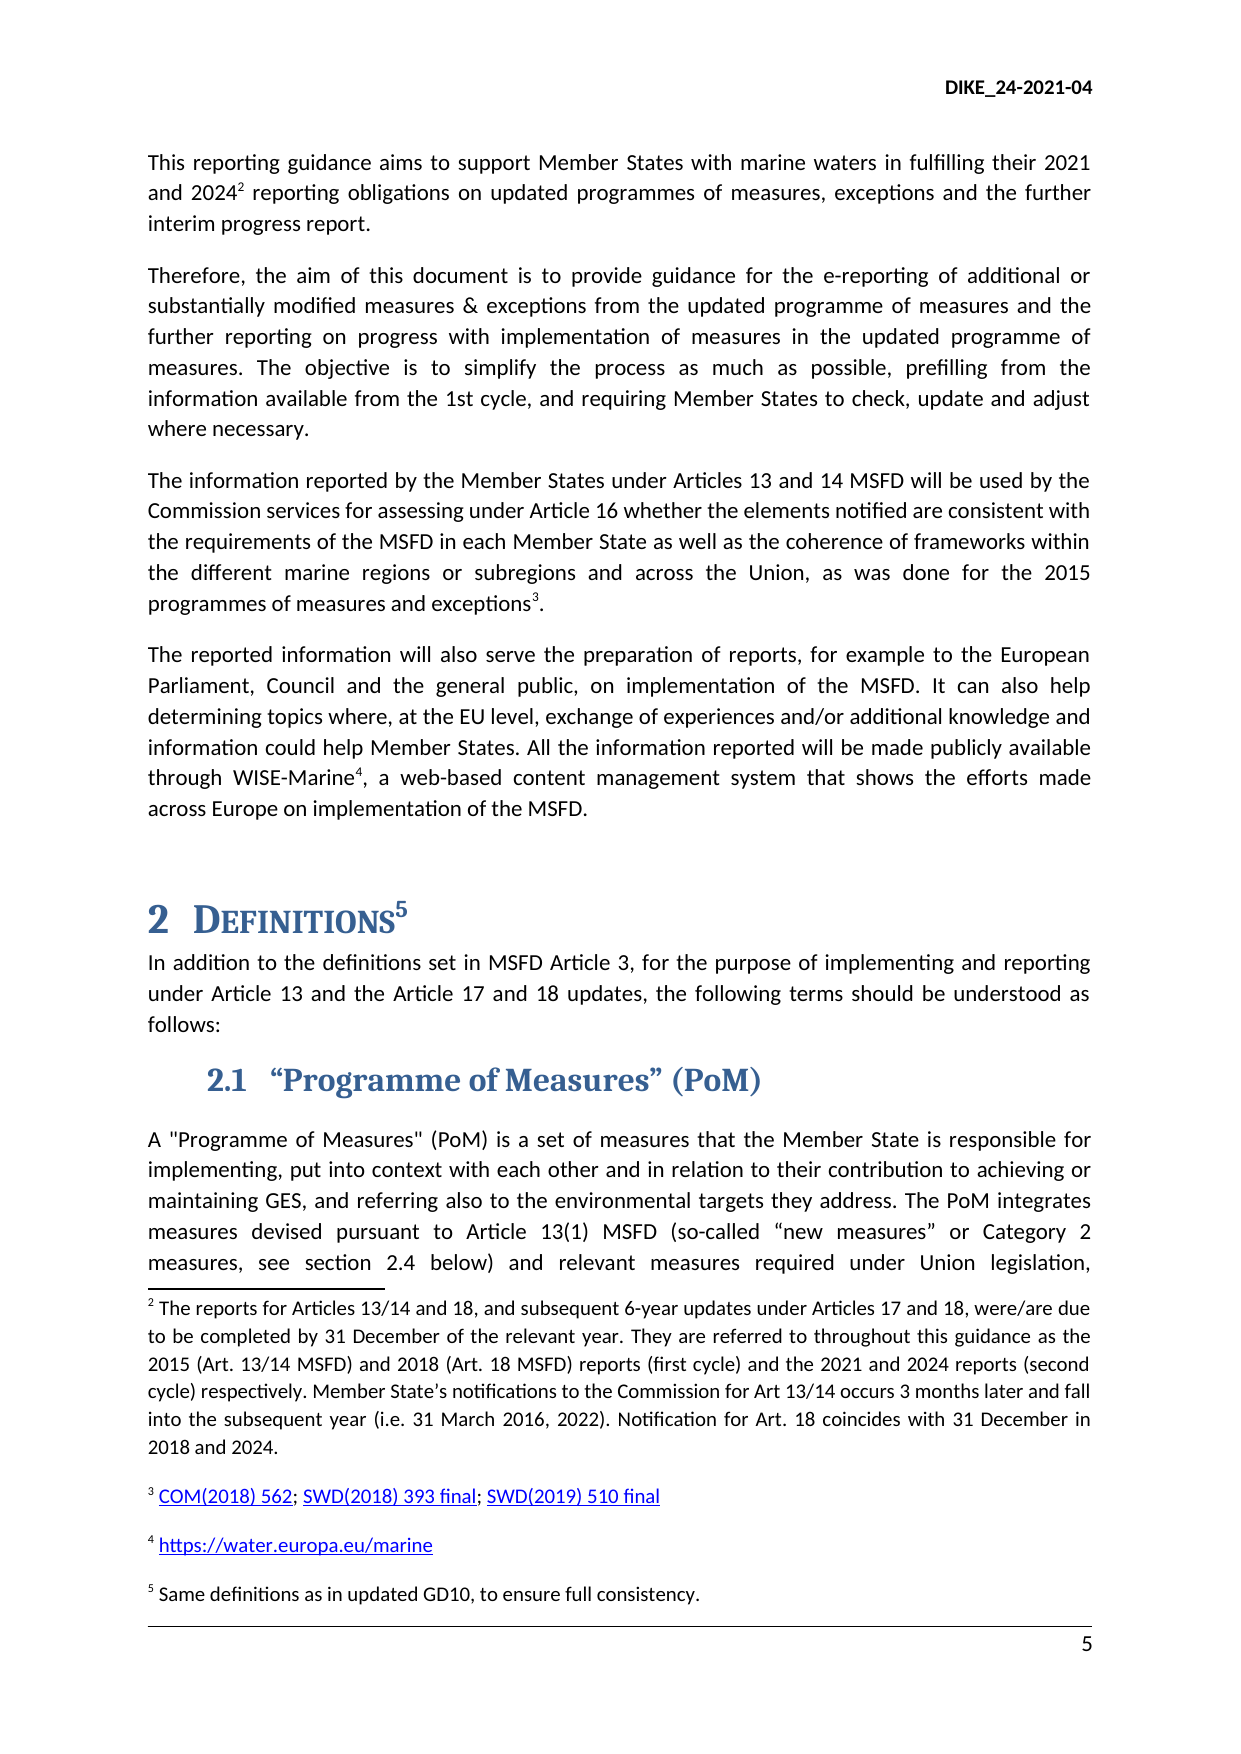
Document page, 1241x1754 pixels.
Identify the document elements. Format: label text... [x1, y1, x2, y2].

text The information reported by the Member States under Articles 13 and 14 MSFD will be used by the Commission services for assessing under Article 16 whether the elements notified are consistent with the requirements of the MSFD in each Member State as well as the coherence of frameworks within the different marine regions or subregions and across the Union, as was done for the 2015 programmes of measures and exceptions. [148, 466, 1092, 617]
subtitle “Programme of Measures” (PoM) [207, 1061, 1092, 1100]
text In addition to the definitions set in MSFD Article 3, for the purpose of implementing and reporting under Article 13 and the Article 17 and 18 updates, the following terms should be understood as follows: [148, 948, 1092, 1038]
text The reported information will also serve the preparation of reports, for example to the European Parliament, Council and the general public, on implementation of the MSFD. It can also help determining topics where, at the EU level, exchange of experiences and/or additional knowledge and information could help Member States. All the information reported will be made publicly available through WISE-Marine, a web-based content management system that shows the efforts made across Europe on implementation of the MSFD. [148, 640, 1092, 822]
subtitle Definitions [148, 896, 1092, 943]
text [148, 1125, 1092, 1276]
text Therefore, the aim of this document is to provide guidance for the e-reporting of additional or substantially modified measures & exceptions from the updated programme of measures and the further reporting on progress with implementation of measures in the updated programme of measures. The objective is to simplify the process as much as possible, prefilling from the information available from the 1st cycle, and requiring Member States to check, update and adjust where necessary. [148, 261, 1092, 442]
text This reporting guidance aims to support Member States with marine waters in fulfilling their 2021 and 2024 reporting obligations on updated programmes of measures, exceptions and the further interim progress report. [148, 148, 1092, 237]
